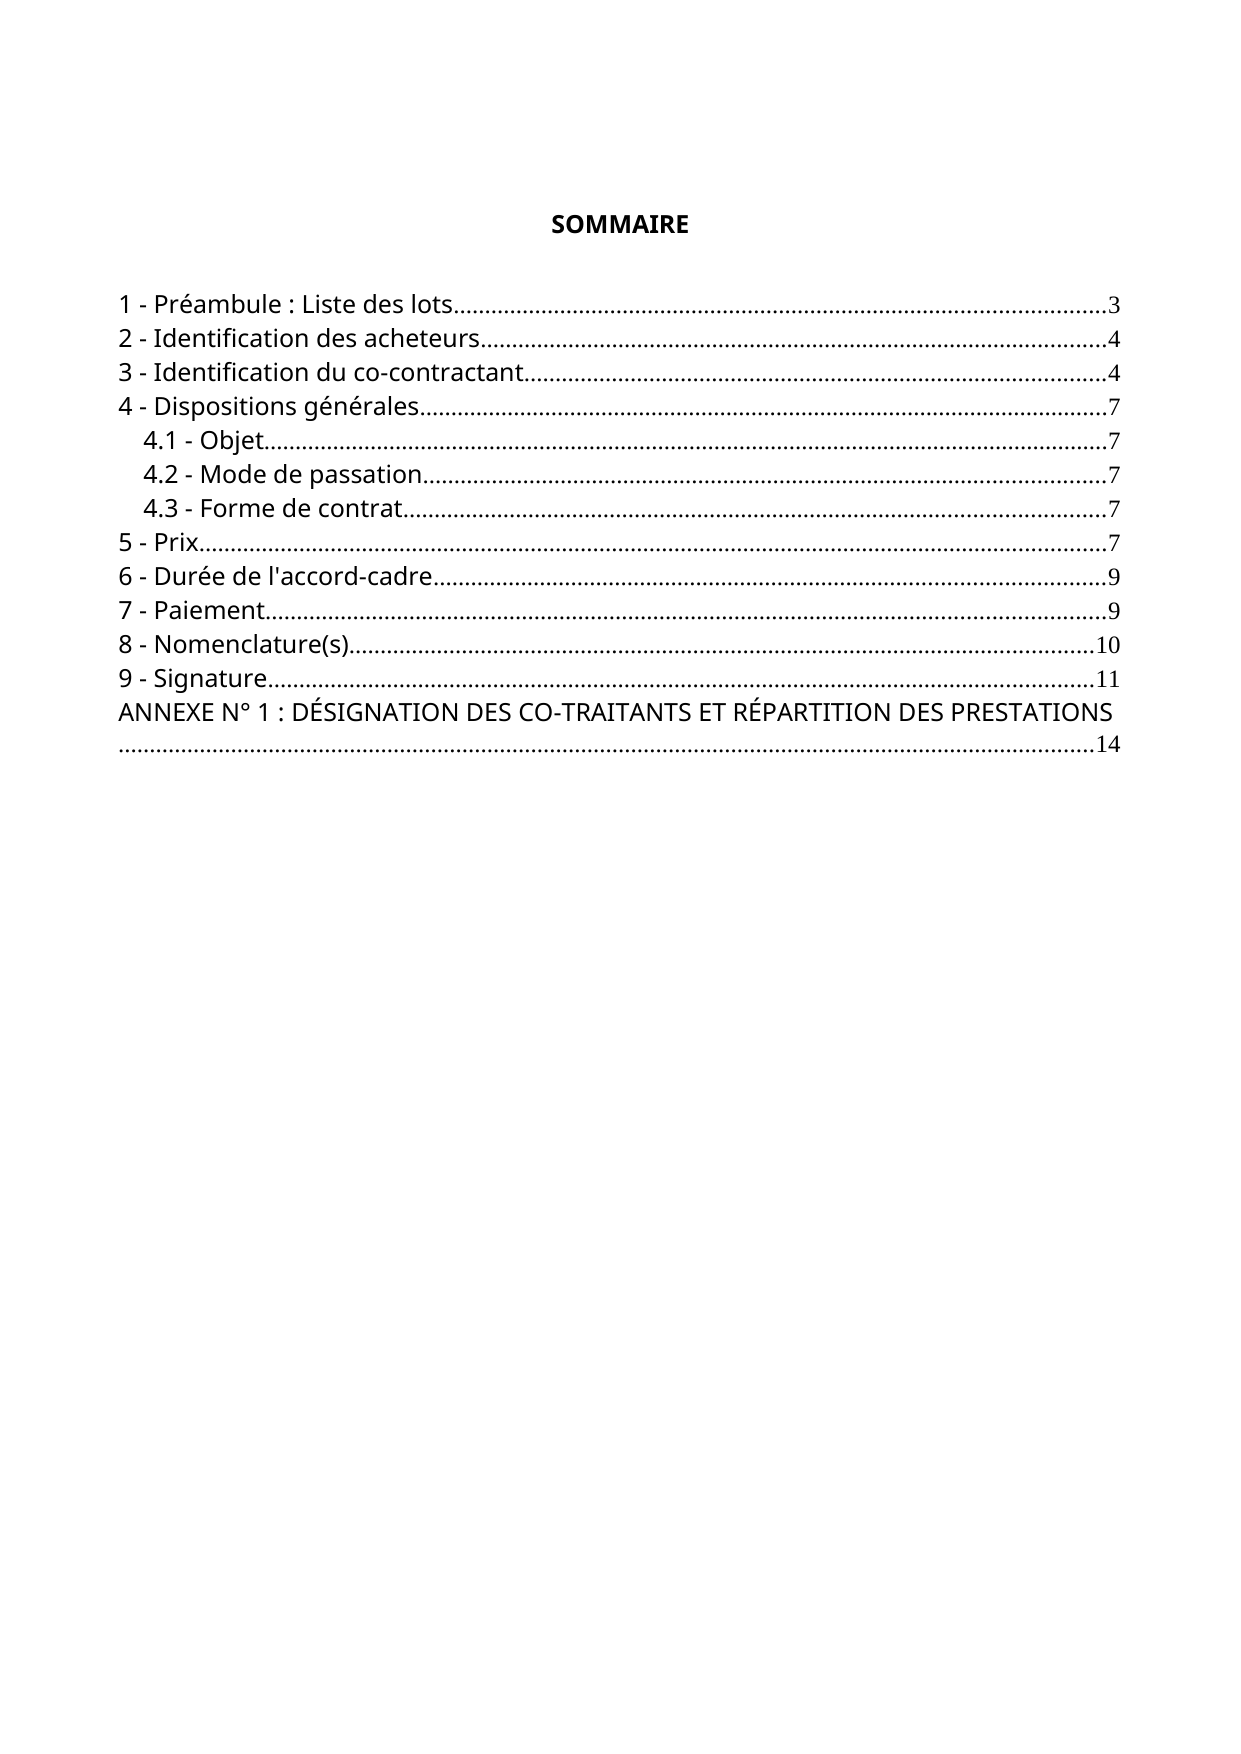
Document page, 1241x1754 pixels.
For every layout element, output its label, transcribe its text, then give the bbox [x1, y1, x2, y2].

text 8 - Nomenclature(s) 10 [118, 627, 1122, 661]
text 1 - Préambule : Liste des lots 3 [118, 286, 1122, 320]
text 4.2 - Mode de passation 7 [143, 457, 1122, 491]
text 4.1 - Objet 7 [143, 423, 1122, 457]
text 9 - Signature 11 [118, 661, 1122, 695]
text 4.3 - Forme de contrat 7 [143, 491, 1122, 525]
text SOMMAIRE [120, 206, 1120, 241]
text ANNEXE N° 1 : DÉSIGNATION DES CO-TRAITANTS ET RÉPARTITION DES PRESTATIONS 14 [118, 695, 1122, 758]
text 5 - Prix 7 [118, 525, 1122, 559]
text 3 - Identification du co-contractant 4 [118, 354, 1122, 388]
text 7 - Paiement 9 [118, 593, 1122, 627]
text 6 - Durée de l'accord-cadre 9 [118, 559, 1122, 593]
text 4 - Dispositions générales 7 [118, 388, 1122, 423]
text 2 - Identification des acheteurs 4 [118, 320, 1122, 354]
